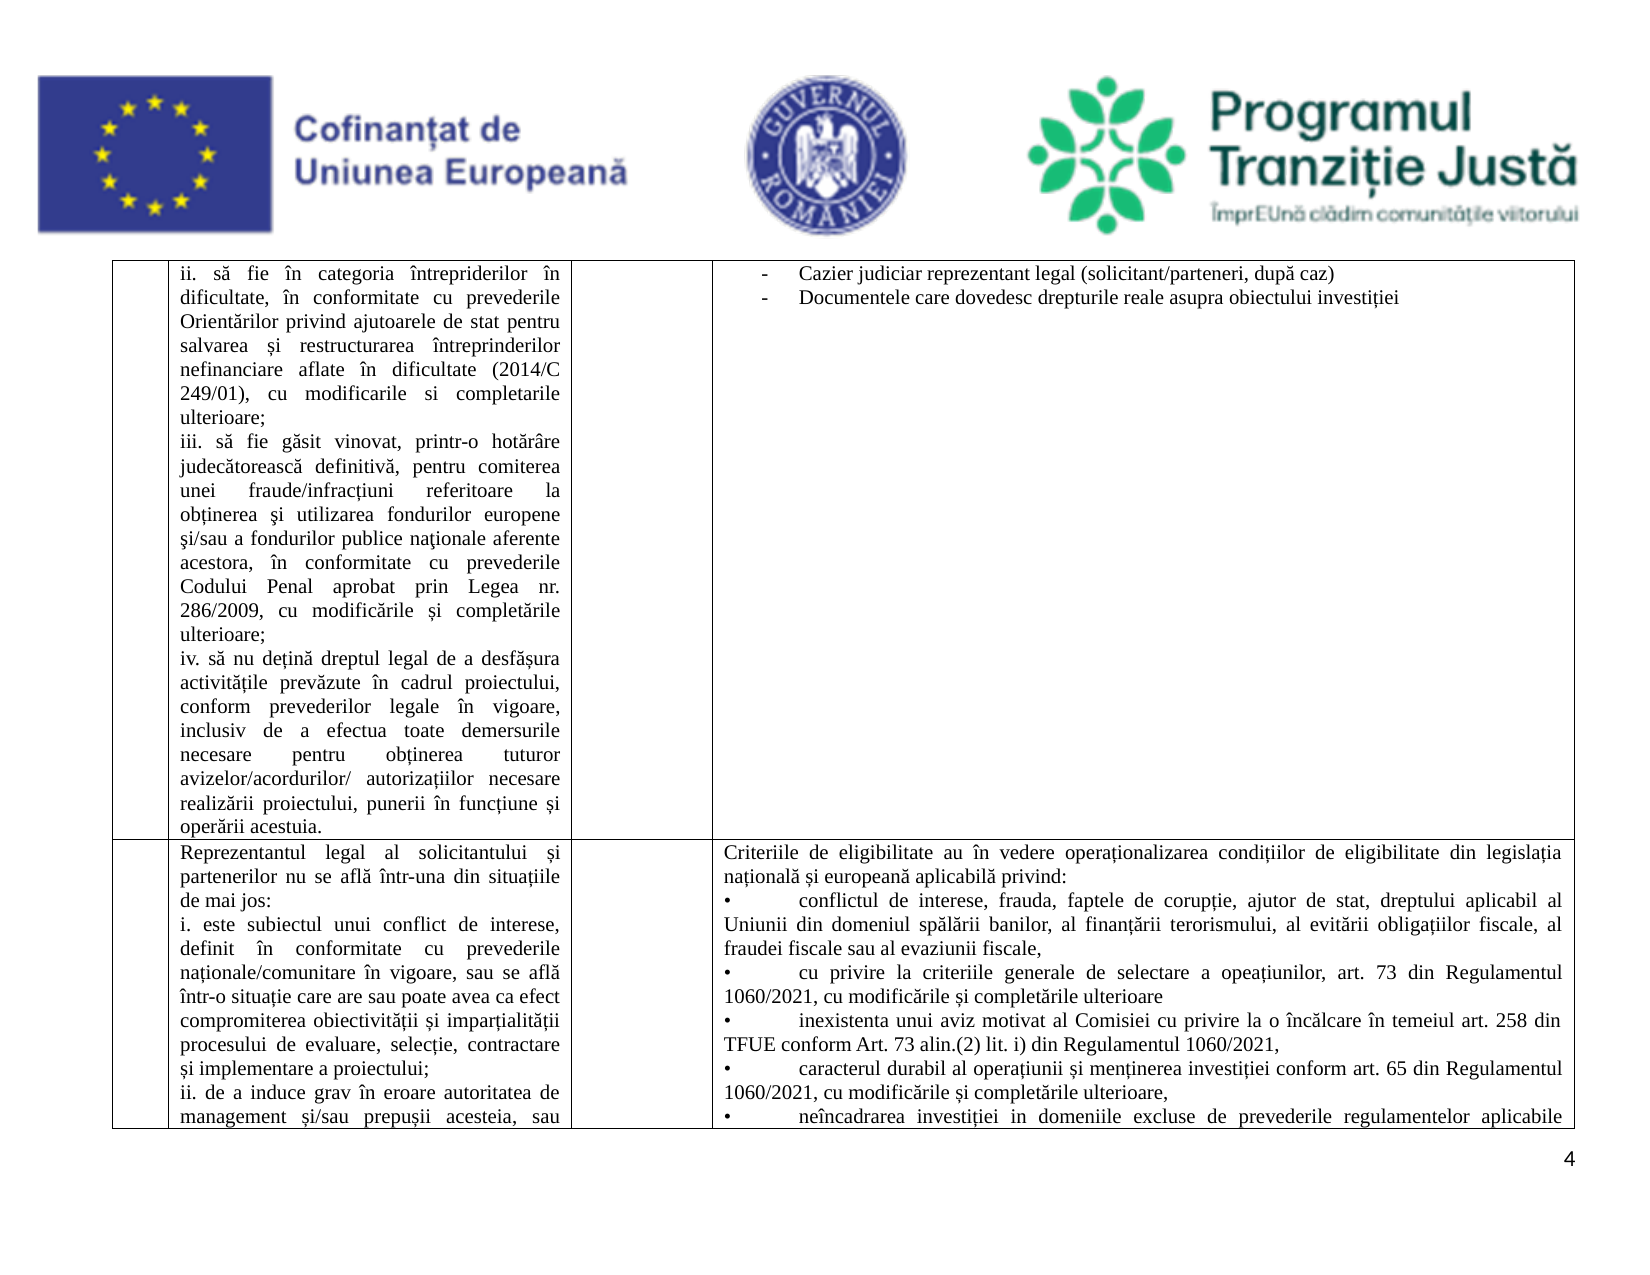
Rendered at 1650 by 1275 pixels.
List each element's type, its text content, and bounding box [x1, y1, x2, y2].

table_cell [113, 261, 168, 838]
picture [37, 75, 1583, 242]
table_cell [113, 840, 168, 1128]
table_cell [572, 261, 712, 838]
table_cell [572, 840, 712, 1128]
